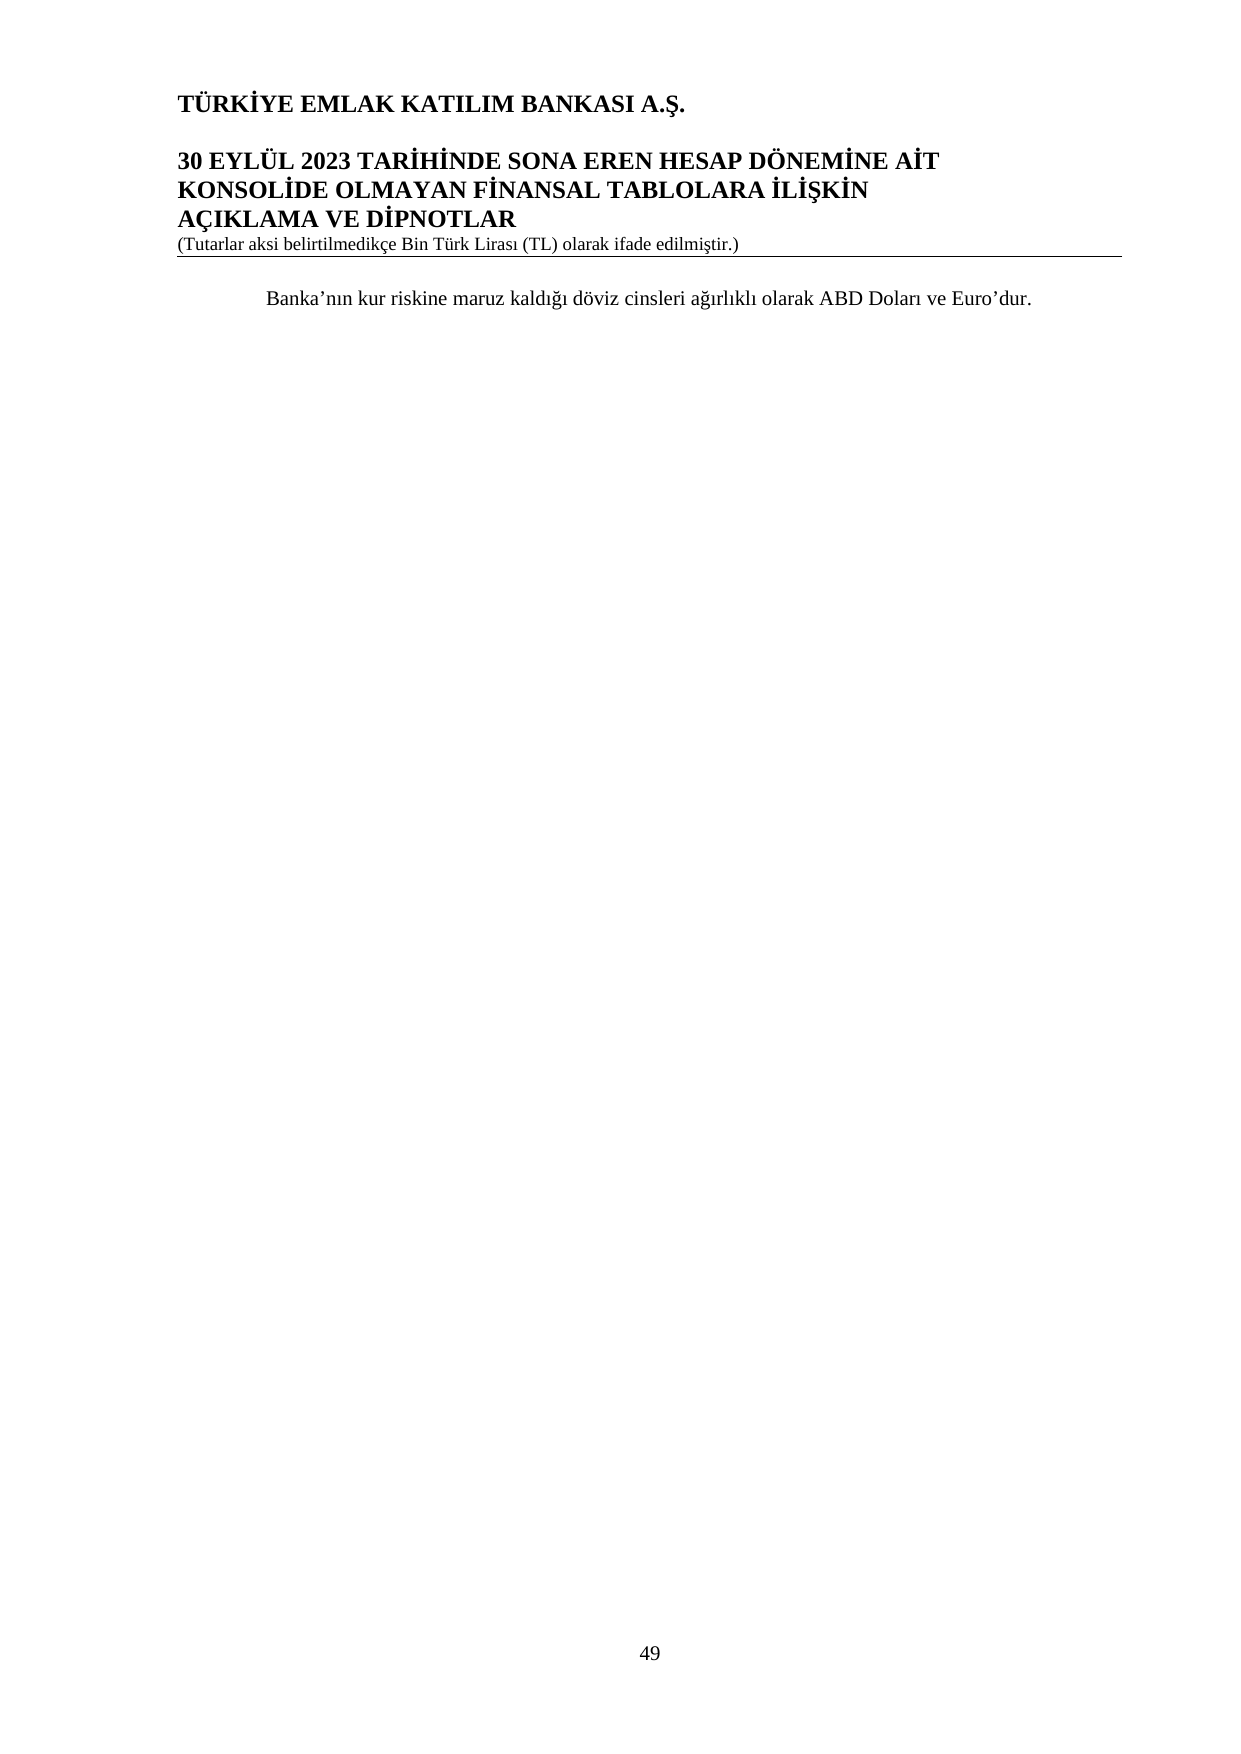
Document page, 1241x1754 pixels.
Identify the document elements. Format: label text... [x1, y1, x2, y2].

text Banka’nın kur riskine maruz kaldığı döviz cinsleri ağırlıklı olarak ABD Doları ve Euro’dur. [266, 286, 1127, 310]
